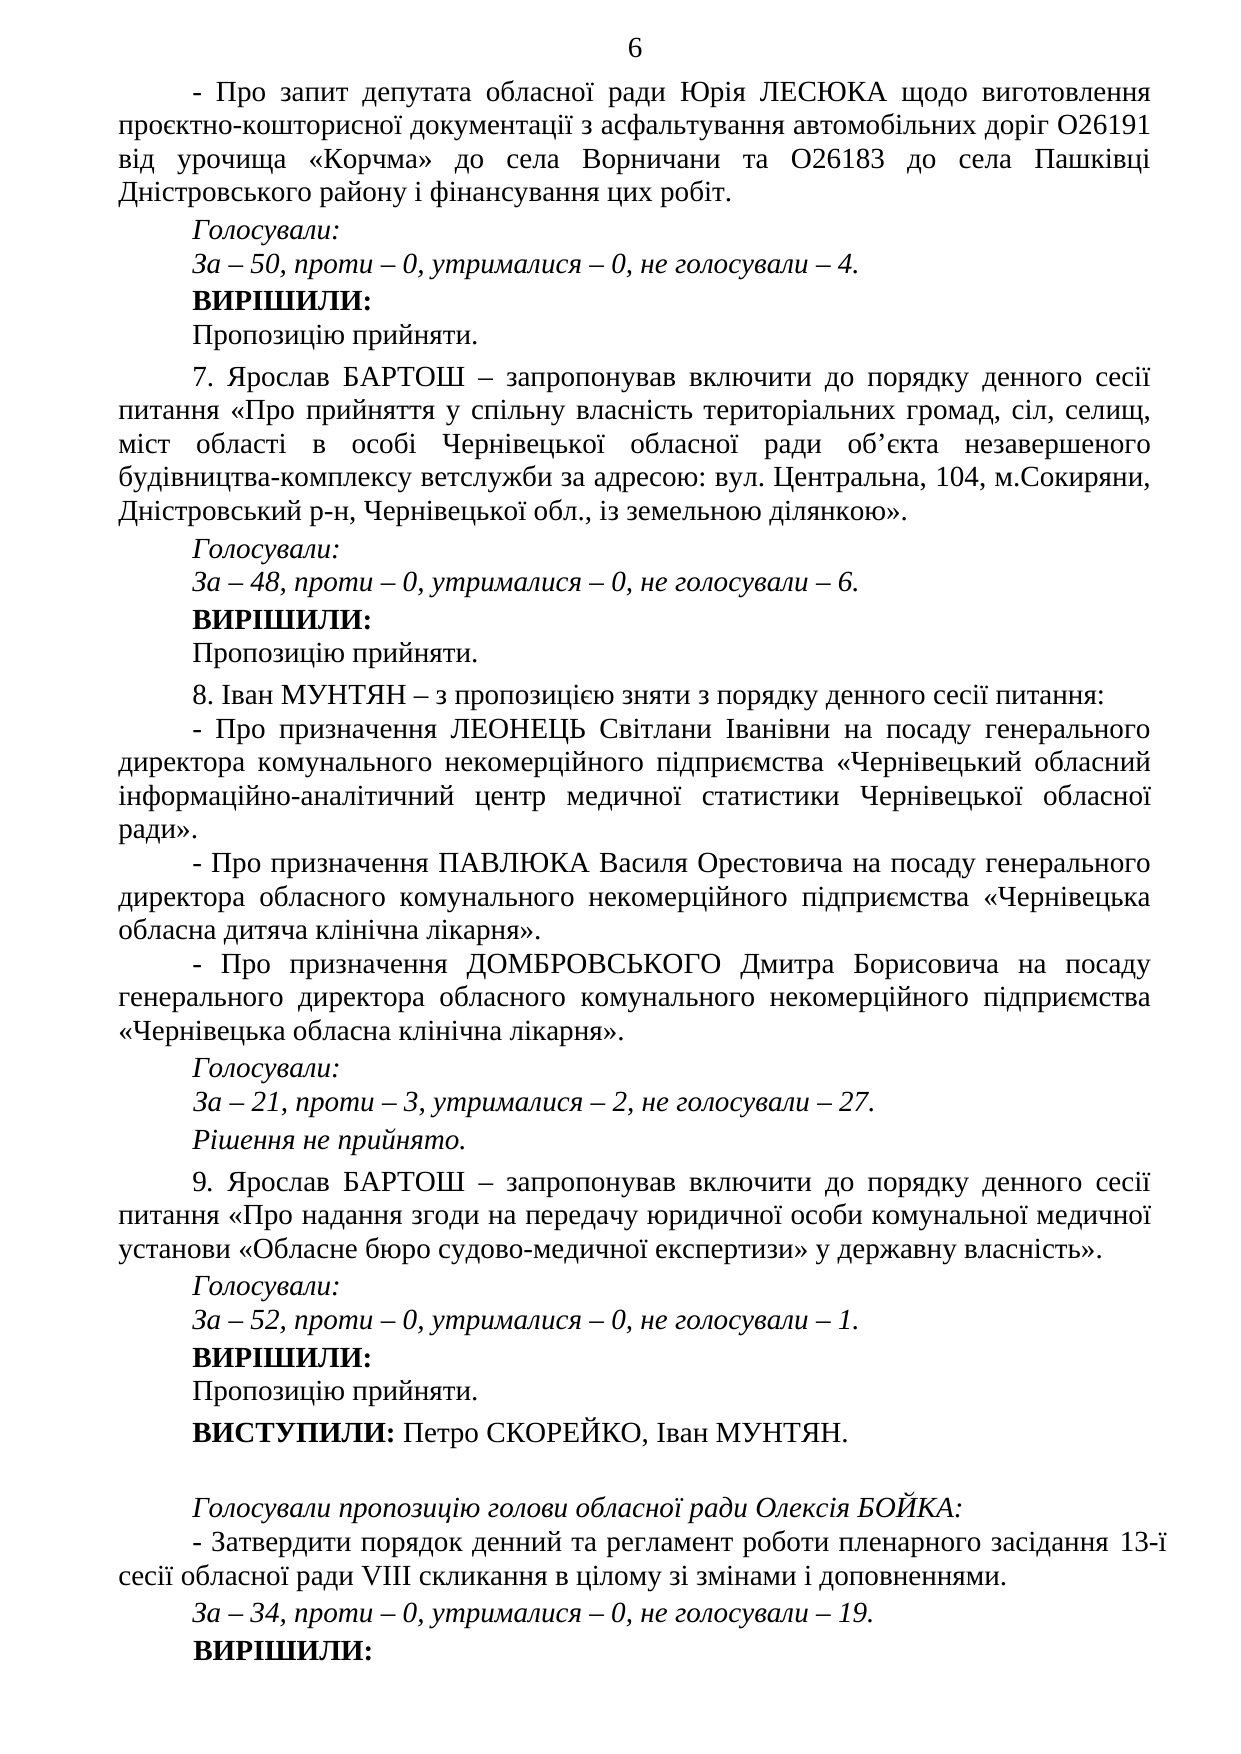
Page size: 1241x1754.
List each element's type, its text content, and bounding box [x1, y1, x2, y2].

text 8. Іван МУНТЯН – з пропозицією зняти з порядку денного сесії питання: [118, 677, 1152, 711]
text ВИРІШИЛИ: [192, 602, 1152, 636]
text - Про призначення ДОМБРОВСЬКОГО Дмитра Борисовича на посаду генерального директора обласного комунального некомерційного підприємства «Чернівецька обласна клінічна лікарня». [118, 946, 1152, 1046]
text - Про запит депутата обласної ради Юрія ЛЕСЮКА щодо виготовлення проєктно-кошторисної документації з асфальтування автомобільних доріг О26191 від урочища «Корчма» до села Ворничани та О26183 до села Пашківці Дністровського району і фінансування цих робіт. [118, 74, 1152, 208]
text За – 34, проти – 0, утрималися – 0, не голосували – 19. [118, 1595, 1152, 1629]
text ВИРІШИЛИ: [192, 283, 1152, 317]
text За – 50, проти – 0, утрималися – 0, не голосували – 4. [192, 246, 1152, 279]
text 7. Ярослав БАРТОШ – запропонував включити до порядку денного сесії питання «Про прийняття у спільну власність територіальних громад, сіл, селищ, міст області в особі Чернівецької обласної ради об’єкта незавершеного будівництва-комплексу ветслужби за адресою: вул. Центральна, 104, м.Сокиряни, Дністровський р-н, Чернівецької обл., із земельною ділянкою». [118, 359, 1152, 527]
text За – 21, проти – 3, утрималися – 2, не голосували – 27. [118, 1084, 1152, 1118]
text ВИРІШИЛИ: [118, 1633, 1152, 1667]
text - Затвердити порядок денний та регламент роботи пленарного засідання 13-ї сесії обласної ради VІІІ скликання в цілому зі змінами і доповненнями. [118, 1524, 1167, 1591]
text Пропозицію прийняти. [192, 636, 1152, 669]
text Голосували: [118, 212, 1152, 246]
text Пропозицію прийняти. [192, 1373, 1152, 1407]
text За – 52, проти – 0, утрималися – 0, не голосували – 1. [192, 1302, 1152, 1336]
text ВИРІШИЛИ: [192, 1340, 1152, 1373]
text 9. Ярослав БАРТОШ – запропонував включити до порядку денного сесії питання «Про надання згоди на передачу юридичної особи комунальної медичної установи «Обласне бюро судово-медичної експертизи» у державну власність». [118, 1164, 1152, 1264]
text Голосували: [118, 1268, 1152, 1302]
text - Про призначення ПАВЛЮКА Василя Орестовича на посаду генерального директора обласного комунального некомерційного підприємства «Чернівецька обласна дитяча клінічна лікарня». [118, 845, 1152, 946]
text Рішення не прийнято. [118, 1122, 1152, 1155]
text За – 48, проти – 0, утрималися – 0, не голосували – 6. [192, 564, 1152, 598]
text Пропозицію прийняти. [192, 317, 1152, 351]
text - Про призначення ЛЕОНЕЦЬ Світлани Іванівни на посаду генерального директора комунального некомерційного підприємства «Чернівецький обласний інформаційно-аналітичний центр медичної статистики Чернівецької обласної ради». [118, 711, 1152, 845]
text ВИСТУПИЛИ: Петро СКОРЕЙКО, Іван МУНТЯН. [192, 1415, 1152, 1449]
text Голосували: [118, 531, 1152, 564]
text Голосували: [192, 1051, 1152, 1084]
text Голосували пропозицію голови обласної ради Олексія БОЙКА: [118, 1491, 1152, 1524]
